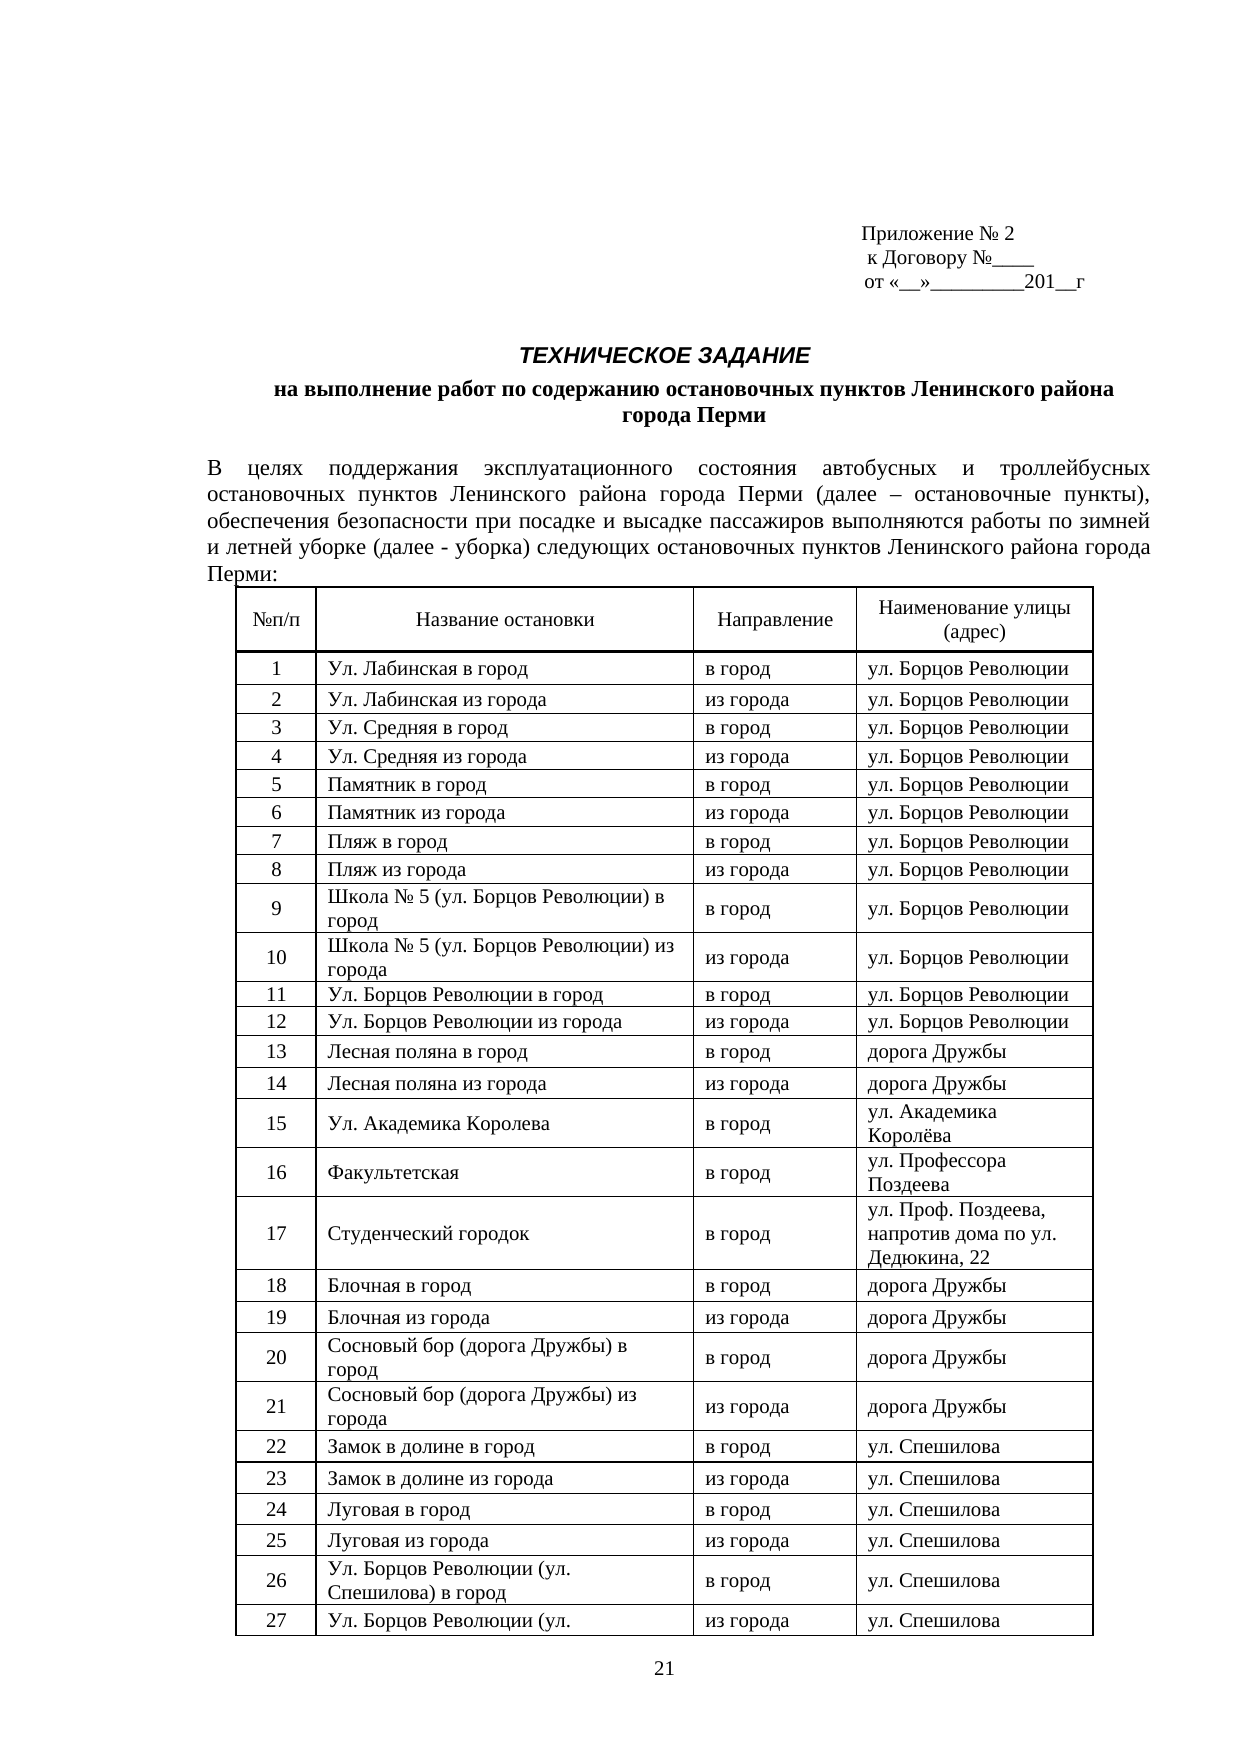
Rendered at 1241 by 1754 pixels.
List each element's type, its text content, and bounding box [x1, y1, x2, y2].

table_cell Блочная из города [317, 1302, 693, 1332]
table_cell в город [694, 714, 856, 741]
table_cell 5 [237, 770, 315, 797]
table_cell ул. Спешилова [857, 1556, 1092, 1604]
table_cell ул. Борцов Революции [857, 827, 1092, 854]
table_cell 24 [237, 1494, 315, 1524]
table_cell Блочная в город [317, 1270, 693, 1301]
table_cell из города [694, 1302, 856, 1332]
table_cell из города [694, 855, 856, 883]
table_cell Ул. Борцов Революции (ул. Спешилова) в город [317, 1556, 693, 1604]
table_cell 11 [237, 982, 315, 1006]
table_cell из города [694, 1463, 856, 1493]
table_cell ул. Профессора Поздеева [857, 1148, 1092, 1196]
table_cell дорога Дружбы [857, 1382, 1092, 1430]
table_cell ул. Спешилова [857, 1431, 1092, 1461]
table_cell 17 [237, 1197, 315, 1269]
table_cell Сосновый бор (дорога Дружбы) в город [317, 1333, 693, 1381]
table_cell ул. Борцов Революции [857, 653, 1092, 684]
table_cell в город [694, 1148, 856, 1196]
table_cell в город [694, 1036, 856, 1067]
table_cell из города [694, 1525, 856, 1555]
table_cell 3 [237, 714, 315, 741]
table_cell ул. Спешилова [857, 1525, 1092, 1555]
table_header Наименование улицы (адрес) [857, 588, 1092, 650]
table_cell ул. Борцов Революции [857, 933, 1092, 981]
table_cell Школа № 5 (ул. Борцов Революции) из города [317, 933, 693, 981]
table_cell Замок в долине из города [317, 1463, 693, 1493]
table_cell Ул. Борцов Революции из города [317, 1007, 693, 1035]
table_cell 19 [237, 1302, 315, 1332]
table_cell 13 [237, 1036, 315, 1067]
table_cell 7 [237, 827, 315, 854]
table_cell 23 [237, 1463, 315, 1493]
table_cell из города [694, 933, 856, 981]
table_cell дорога Дружбы [857, 1333, 1092, 1381]
table_cell в город [694, 982, 856, 1006]
table_cell Ул. Средняя из города [317, 742, 693, 769]
table_cell из города [694, 1007, 856, 1035]
text Приложение № 2 [177, 221, 1152, 245]
table_cell 25 [237, 1525, 315, 1555]
table_cell ул. Борцов Революции [857, 982, 1092, 1006]
table_cell в город [694, 1099, 856, 1147]
table_cell ул. Борцов Революции [857, 742, 1092, 769]
table_cell дорога Дружбы [857, 1036, 1092, 1067]
table_cell 2 [237, 685, 315, 713]
table_cell 27 [237, 1605, 315, 1635]
table_cell дорога Дружбы [857, 1302, 1092, 1332]
text на выполнение работ по содержанию остановочных пунктов Ленинского района города Перми [236, 375, 1152, 428]
table_cell в город [694, 1556, 856, 1604]
table_header №п/п [237, 588, 315, 650]
table_cell 26 [237, 1556, 315, 1604]
table_cell в город [694, 653, 856, 684]
table_cell Факультетская [317, 1148, 693, 1196]
table_cell в город [694, 1333, 856, 1381]
table_cell ул. Борцов Революции [857, 1007, 1092, 1035]
table_cell ул. Борцов Революции [857, 855, 1092, 883]
table_cell 4 [237, 742, 315, 769]
table_cell Замок в долине в город [317, 1431, 693, 1461]
text В целях поддержания эксплуатационного состояния автобусных и троллейбусных остановочных пунктов Ленинского района города Перми (далее – остановочные пункты), обеспечения безопасности при посадке и высадке пассажиров выполняются работы по зимней и летней уборке (далее - уборка) следующих остановочных пунктов Ленинского района города Перми: [207, 454, 1152, 586]
table_cell дорога Дружбы [857, 1068, 1092, 1098]
table_cell 1 [237, 653, 315, 684]
table_cell 6 [237, 798, 315, 826]
table_cell Ул. Средняя в город [317, 714, 693, 741]
table_cell 18 [237, 1270, 315, 1301]
table_cell ул. Спешилова [857, 1605, 1092, 1635]
table_cell из города [694, 798, 856, 826]
table_cell ул. Академика Королёва [857, 1099, 1092, 1147]
table_cell в город [694, 1270, 856, 1301]
table_cell ул. Борцов Революции [857, 685, 1092, 713]
table_cell 22 [237, 1431, 315, 1461]
table_cell Ул. Академика Королева [317, 1099, 693, 1147]
table_cell 12 [237, 1007, 315, 1035]
table_cell ул. Борцов Революции [857, 884, 1092, 932]
table_cell 10 [237, 933, 315, 981]
table_cell ул. Борцов Революции [857, 798, 1092, 826]
table_cell Студенческий городок [317, 1197, 693, 1269]
table_cell в город [694, 884, 856, 932]
table_cell из города [694, 685, 856, 713]
table_cell 8 [237, 855, 315, 883]
table_cell Лесная поляна в город [317, 1036, 693, 1067]
table_cell из города [694, 1605, 856, 1635]
subtitle ТЕХНИЧЕСКОЕ ЗАДАНИЕ [177, 342, 1152, 369]
table_cell 9 [237, 884, 315, 932]
table_cell Пляж из города [317, 855, 693, 883]
table_cell Лесная поляна из города [317, 1068, 693, 1098]
table_cell из города [694, 1382, 856, 1430]
table_cell в город [694, 1197, 856, 1269]
table_cell из города [694, 742, 856, 769]
table_cell ул. Спешилова [857, 1463, 1092, 1493]
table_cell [317, 1605, 693, 1635]
table_cell в город [694, 827, 856, 854]
text от «__»_________201__г [723, 269, 1152, 293]
table_cell из города [694, 1068, 856, 1098]
table_cell Школа № 5 (ул. Борцов Революции) в город [317, 884, 693, 932]
table_cell Луговая из города [317, 1525, 693, 1555]
table_cell Памятник из города [317, 798, 693, 826]
table_cell 16 [237, 1148, 315, 1196]
table_cell ул. Проф. Поздеева, напротив дома по ул. Дедюкина, 22 [857, 1197, 1092, 1269]
table_cell в город [694, 1431, 856, 1461]
table_cell Ул. Борцов Революции в город [317, 982, 693, 1006]
text к Договору №____ [767, 245, 1152, 269]
table_cell 15 [237, 1099, 315, 1147]
table_header Название остановки [317, 588, 693, 650]
table_header Направление [694, 588, 856, 650]
table_cell в город [694, 1494, 856, 1524]
table_cell Сосновый бор (дорога Дружбы) из города [317, 1382, 693, 1430]
table_cell Ул. Лабинская из города [317, 685, 693, 713]
table_cell 21 [237, 1382, 315, 1430]
table_cell ул. Борцов Революции [857, 770, 1092, 797]
table_cell Памятник в город [317, 770, 693, 797]
table_cell 20 [237, 1333, 315, 1381]
table_cell ул. Борцов Революции [857, 714, 1092, 741]
table_cell дорога Дружбы [857, 1270, 1092, 1301]
table_cell в город [694, 770, 856, 797]
table_cell ул. Спешилова [857, 1494, 1092, 1524]
table_cell Луговая в город [317, 1494, 693, 1524]
table_cell Пляж в город [317, 827, 693, 854]
table_cell 14 [237, 1068, 315, 1098]
table_cell Ул. Лабинская в город [317, 653, 693, 684]
